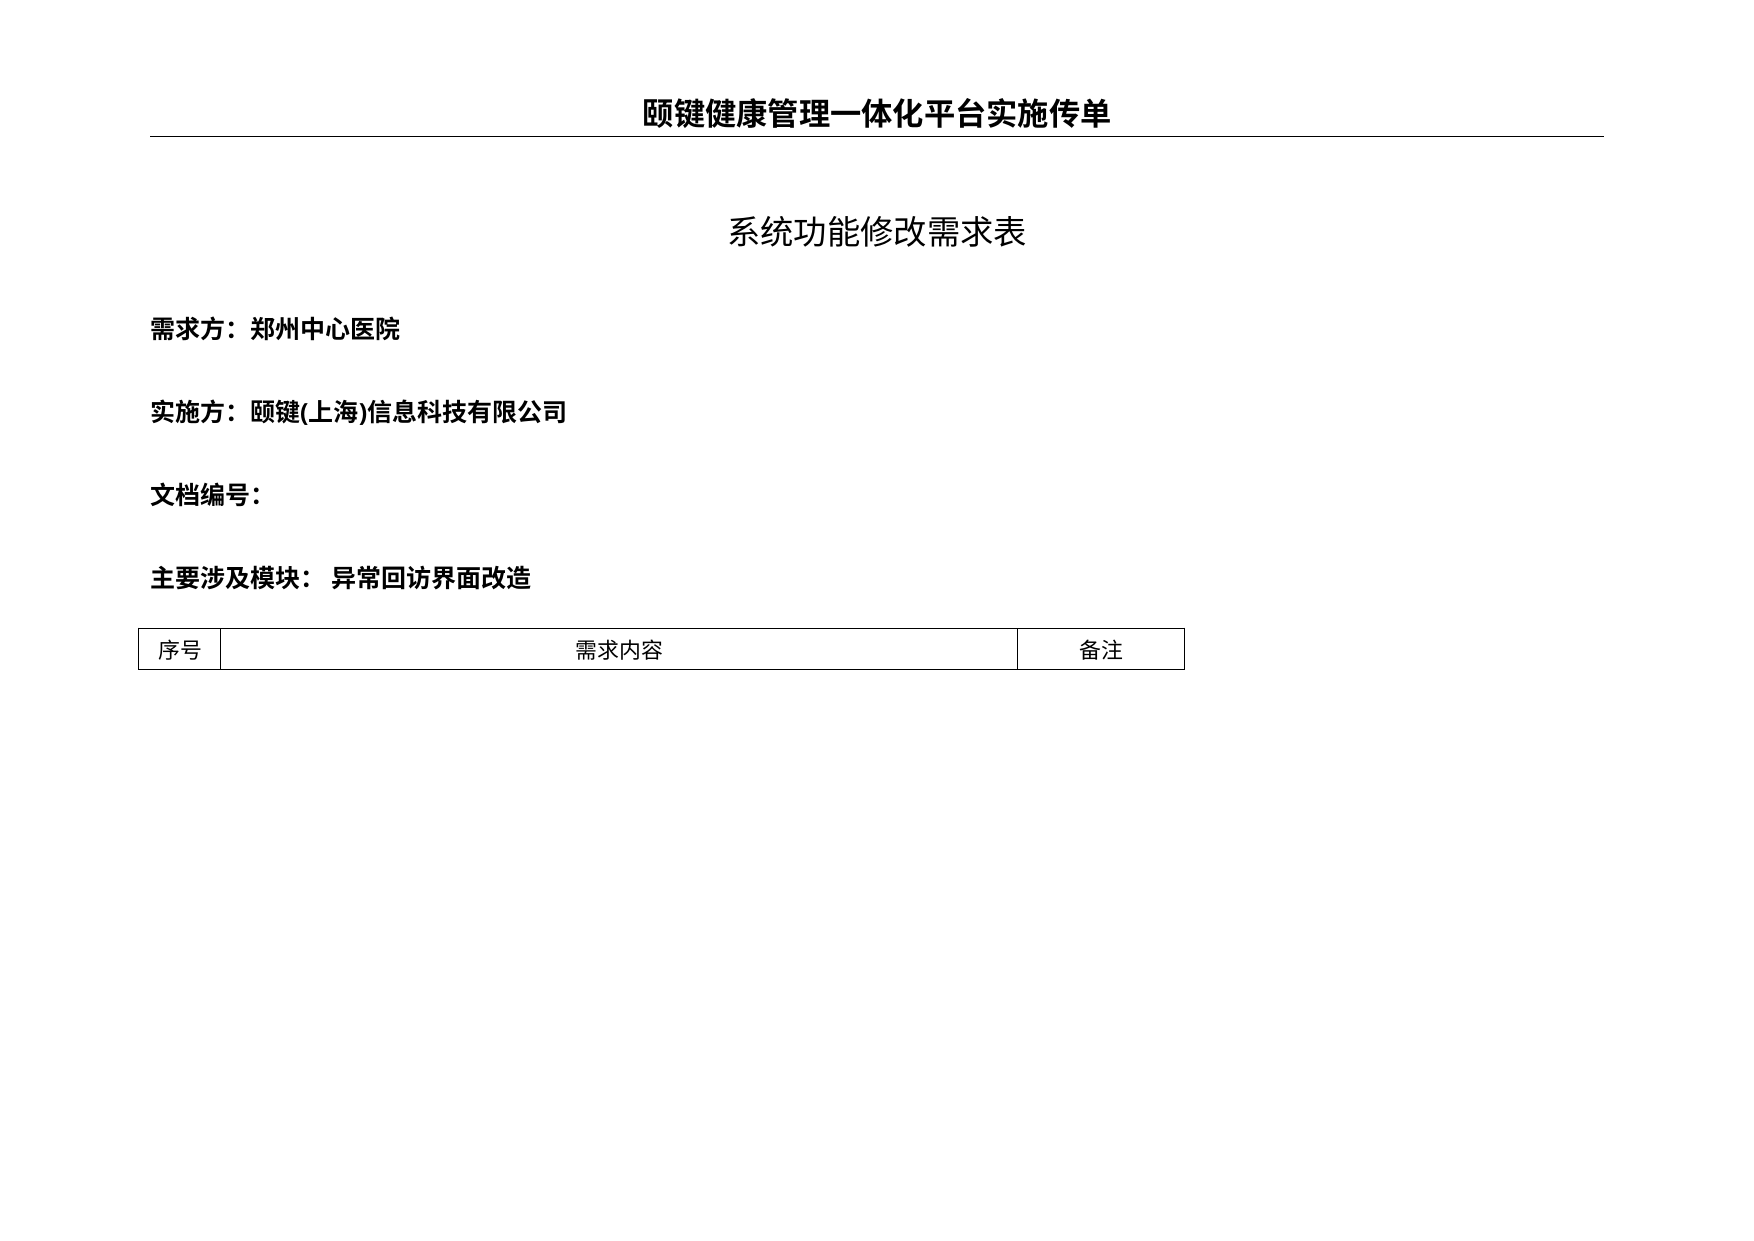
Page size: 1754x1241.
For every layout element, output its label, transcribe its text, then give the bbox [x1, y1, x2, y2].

text 文档编号： [150, 461, 1604, 526]
table_header 备注 [1018, 629, 1184, 669]
text 实施方：颐键(上海)信息科技有限公司 [150, 378, 1604, 443]
text 主要涉及模块： 异常回访界面改造 [150, 544, 1604, 609]
table_header 需求内容 [221, 629, 1017, 669]
text 需求方：郑州中心医院 [150, 295, 1604, 360]
table_header 序号 [139, 629, 220, 669]
text 系统功能修改需求表 [150, 198, 1604, 263]
